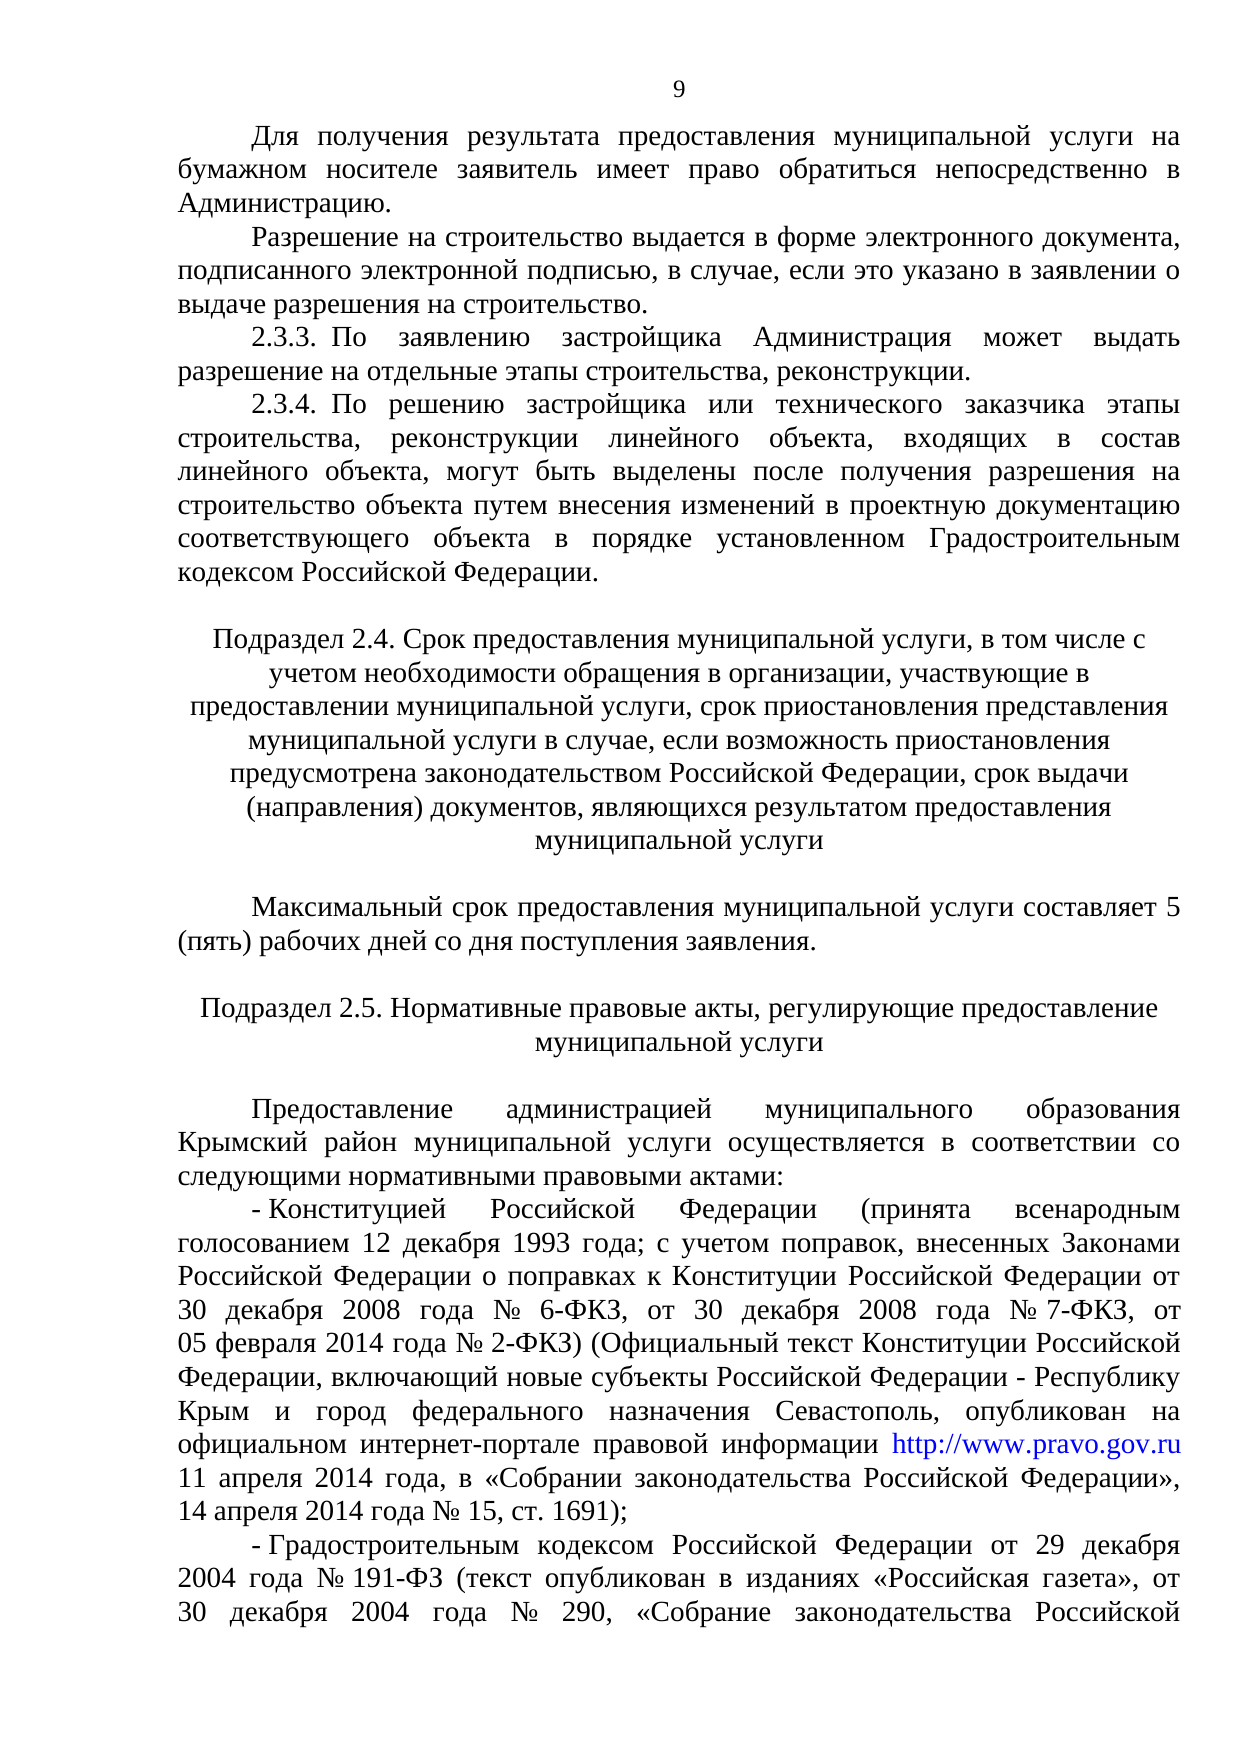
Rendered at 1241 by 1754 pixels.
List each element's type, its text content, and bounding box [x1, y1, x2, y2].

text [177, 1527, 1181, 1627]
text Максимальный срок предоставления муниципальной услуги составляет 5 (пять) рабочих дней со дня поступления заявления. [177, 889, 1181, 957]
text - Конституцией Российской Федерации (принята всенародным голосованием 12 декабря 1993 года; с учетом поправок, внесенных Законами Российской Федерации о поправках к Конституции Российской Федерации от 30 декабря 2008 года № 6-ФКЗ, от 30 декабря 2008 года № 7-ФКЗ, от 05 февраля 2014 года № 2-ФКЗ) (Официальный текст Конституции Российской Федерации, включающий новые субъекты Российской Федерации - Республику Крым и город федерального назначения Севастополь, опубликован на официальном интернет-портале правовой информации http://www.pravo.gov.ru 11 апреля 2014 года, в «Собрании законодательства Российской Федерации», 14 апреля 2014 года № 15, ст. 1691); [177, 1191, 1181, 1527]
text Предоставление администрацией муниципального образования Крымский район муниципальной услуги осуществляется в соответствии со следующими нормативными правовыми актами: [177, 1091, 1181, 1191]
text Подраздел 2.5. Нормативные правовые акты, регулирующие предоставление муниципальной услуги [177, 990, 1181, 1057]
text 2.3.3. По заявлению застройщика Администрация может выдать разрешение на отдельные этапы строительства, реконструкции. [177, 319, 1181, 386]
text Разрешение на строительство выдается в форме электронного документа, подписанного электронной подписью, в случае, если это указано в заявлении о выдаче разрешения на строительство. [177, 219, 1181, 319]
text 2.3.4. По решению застройщика или технического заказчика этапы строительства, реконструкции линейного объекта, входящих в состав линейного объекта, могут быть выделены после получения разрешения на строительство объекта путем внесения изменений в проектную документацию соответствующего объекта в порядке установленном Градостроительным кодексом Российской Федерации. [177, 386, 1181, 588]
text Подраздел 2.4. Срок предоставления муниципальной услуги, в том числе с учетом необходимости обращения в организации, участвующие в предоставлении муниципальной услуги, срок приостановления представления муниципальной услуги в случае, если возможность приостановления предусмотрена законодательством Российской Федерации, срок выдачи (направления) документов, являющихся результатом предоставления муниципальной услуги [177, 621, 1181, 856]
text Для получения результата предоставления муниципальной услуги на бумажном носителе заявитель имеет право обратиться непосредственно в Администрацию. [177, 118, 1181, 219]
